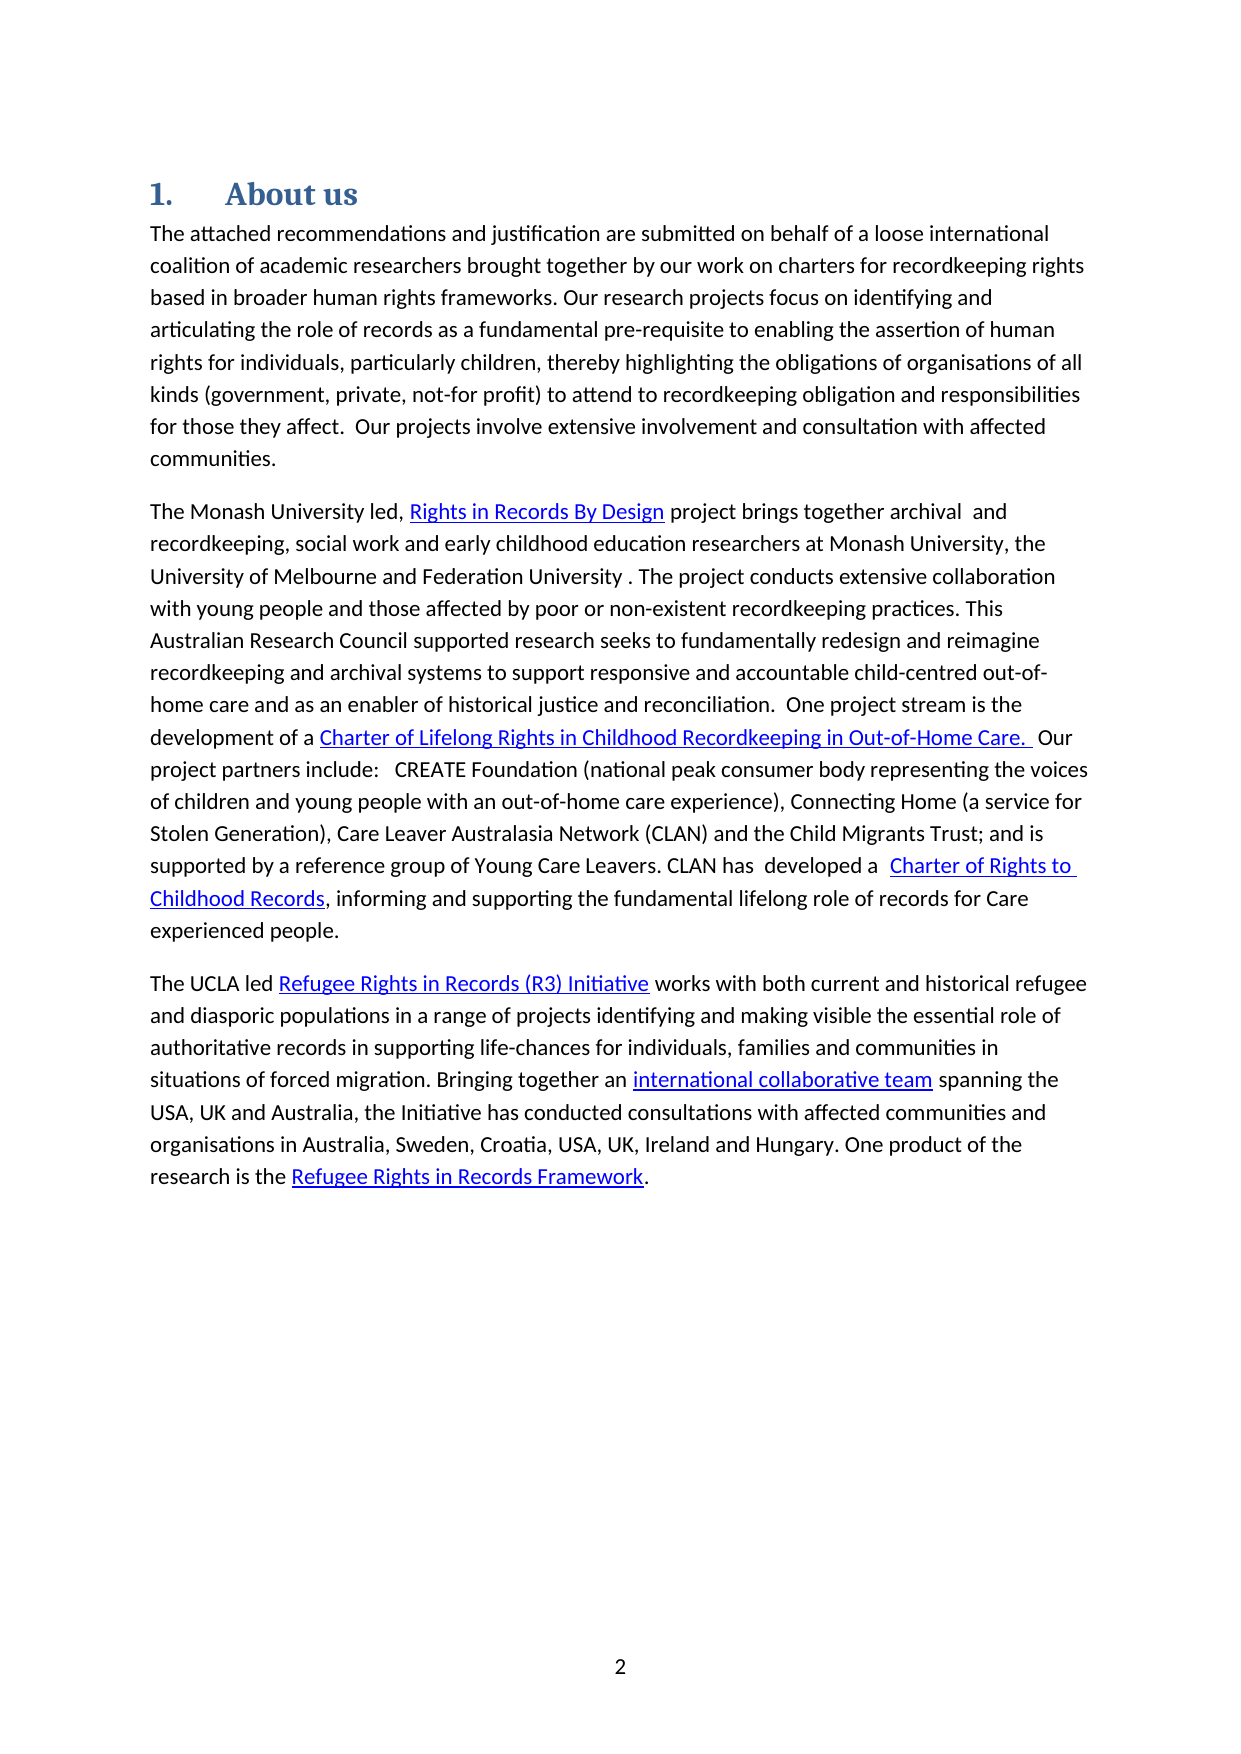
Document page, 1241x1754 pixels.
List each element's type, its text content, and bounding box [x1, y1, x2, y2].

text The attached recommendations and justification are submitted on behalf of a loose international coalition of academic researchers brought together by our work on charters for recordkeeping rights based in broader human rights frameworks. Our research projects focus on identifying and articulating the role of records as a fundamental pre-requisite to enabling the assertion of human rights for individuals, particularly children, thereby highlighting the obligations of organisations of all kinds (government, private, not-for profit) to attend to recordkeeping obligation and responsibilities for those they affect. Our projects involve extensive involvement and consultation with affected communities. [150, 219, 1090, 472]
subtitle About us [150, 175, 1090, 213]
text The Monash University led, Rights in Records By Design project brings together archival and recordkeeping, social work and early childhood education researchers at Monash University, the University of Melbourne and Federation University . The project conducts extensive collaboration with young people and those affected by poor or non-existent recordkeeping practices. This Australian Research Council supported research seeks to fundamentally redesign and reimagine recordkeeping and archival systems to support responsive and accountable child-centred out-of-home care and as an enabler of historical justice and reconciliation. One project stream is the development of a Charter of Lifelong Rights in Childhood Recordkeeping in Out-of-Home Care. Our project partners include: CREATE Foundation (national peak consumer body representing the voices of children and young people with an out-of-home care experience), Connecting Home (a service for Stolen Generation), Care Leaver Australasia Network (CLAN) and the Child Migrants Trust; and is supported by a reference group of Young Care Leavers. CLAN has developed a Charter of Rights to Childhood Records, informing and supporting the fundamental lifelong role of records for Care experienced people. [150, 497, 1090, 944]
text The UCLA led Refugee Rights in Records (R3) Initiative works with both current and historical refugee and diasporic populations in a range of projects identifying and making visible the essential role of authoritative records in supporting life-chances for individuals, families and communities in situations of forced migration. Bringing together an international collaborative team spanning the USA, UK and Australia, the Initiative has conducted consultations with affected communities and organisations in Australia, Sweden, Croatia, USA, UK, Ireland and Hungary. One product of the research is the Refugee Rights in Records Framework. [150, 969, 1090, 1190]
